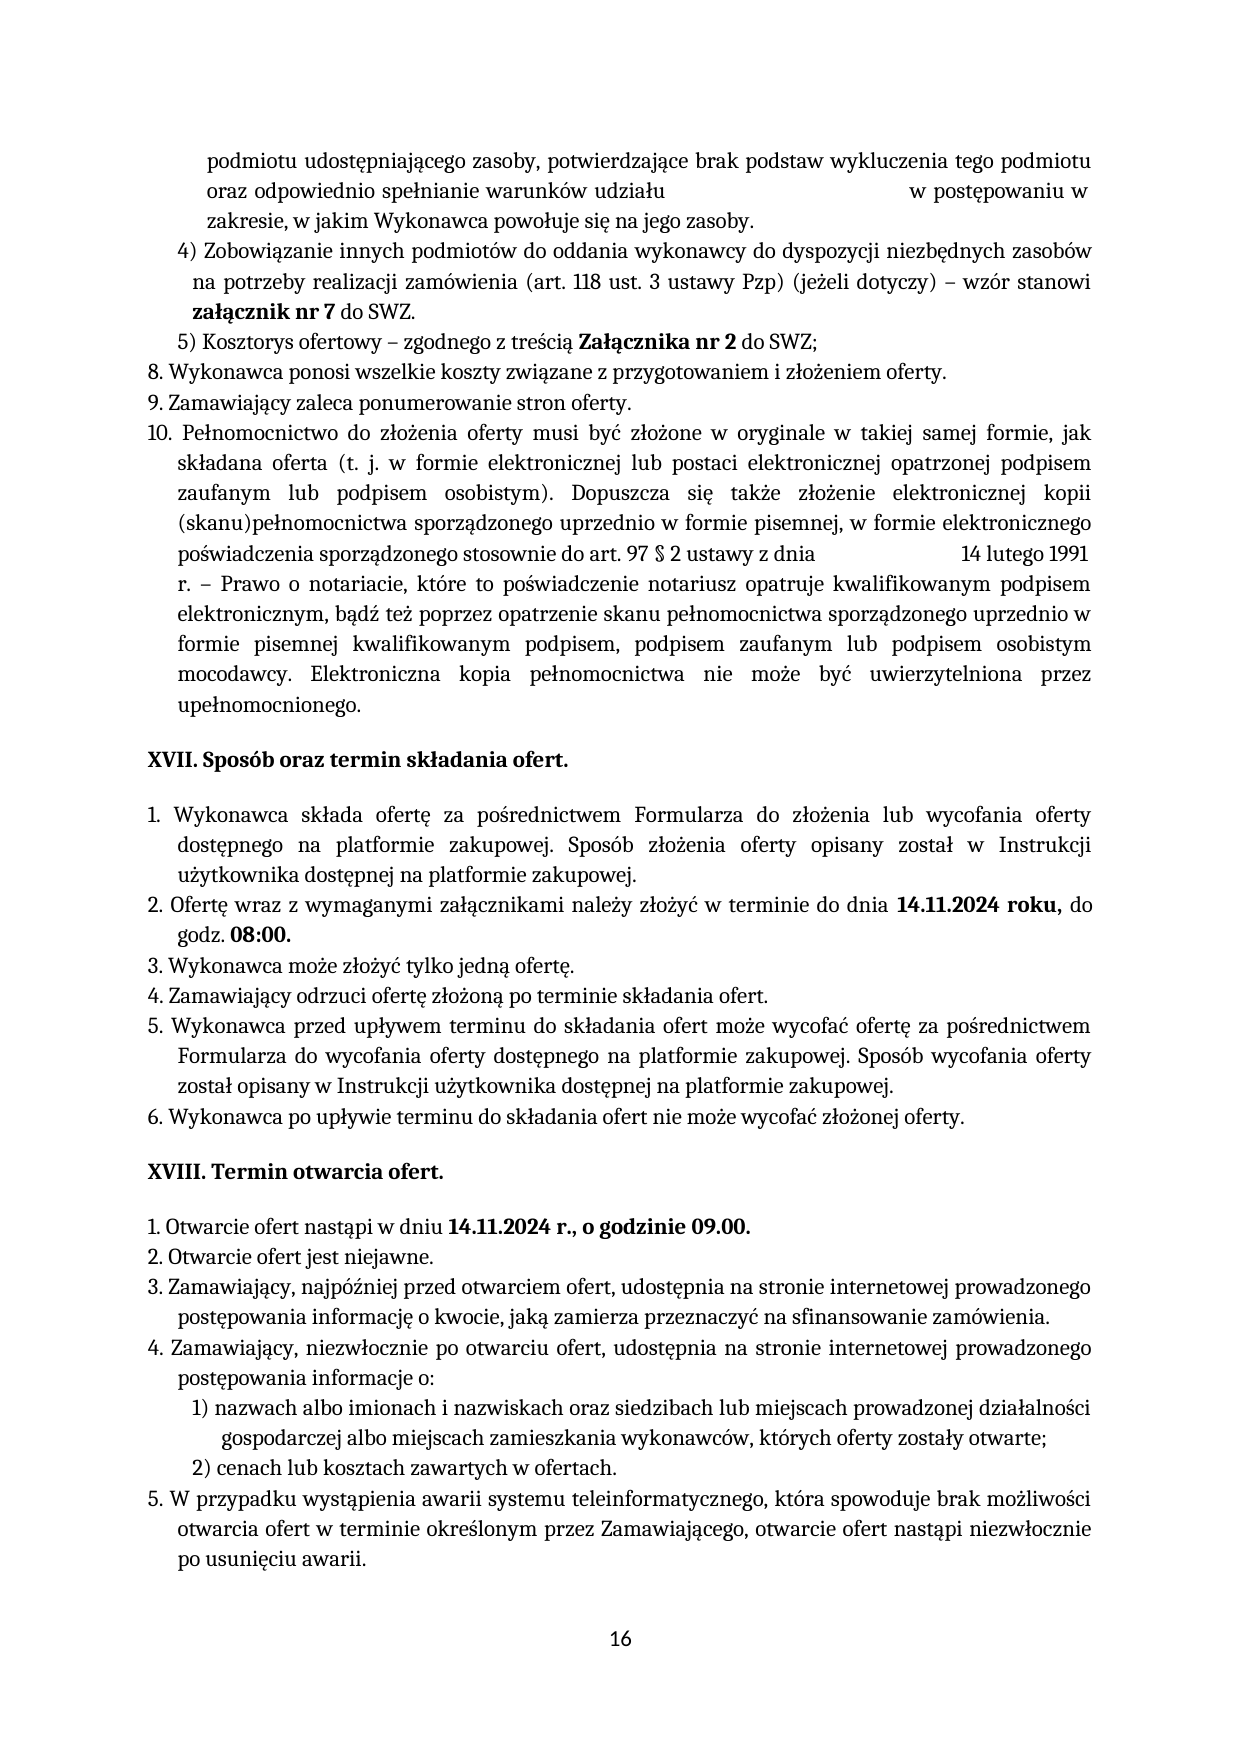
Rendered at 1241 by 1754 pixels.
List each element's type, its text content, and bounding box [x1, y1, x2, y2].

text 8. Wykonawca ponosi wszelkie koszty związane z przygotowaniem i złożeniem oferty. [148, 359, 1093, 385]
text 2. Otwarcie ofert jest niejawne. [148, 1244, 1093, 1270]
text 3. Zamawiający, najpóźniej przed otwarciem ofert, udostępnia na stronie internetowej prowadzonego postępowania informację o kwocie, jaką zamierza przeznaczyć na sfinansowanie zamówienia. [148, 1274, 1093, 1330]
text 6. Wykonawca po upływie terminu do składania ofert nie może wycofać złożonej oferty. [148, 1103, 1093, 1130]
text 3. Wykonawca może złożyć tylko jedną ofertę. [148, 952, 1093, 979]
text 1) nazwach albo imionach i nazwiskach oraz siedzibach lub miejscach prowadzonej działalności gospodarczej albo miejscach zamieszkania wykonawców, których oferty zostały otwarte; [192, 1395, 1093, 1451]
text 1. Wykonawca składa ofertę za pośrednictwem Formularza do złożenia lub wycofania oferty dostępnego na platformie zakupowej. Sposób złożenia oferty opisany został w Instrukcji użytkownika dostępnej na platformie zakupowej. [148, 801, 1093, 888]
text 2) cenach lub kosztach zawartych w ofertach. [192, 1455, 1093, 1481]
text XVIII. Termin otwarcia ofert. [148, 1159, 1093, 1185]
text 1. Otwarcie ofert nastąpi w dniu 14.11.2024 r., o godzinie 09.00. [148, 1213, 1093, 1240]
text 4) Zobowiązanie innych podmiotów do oddania wykonawcy do dyspozycji niezbędnych zasobów na potrzeby realizacji zamówienia (art. 118 ust. 3 ustawy Pzp) (jeżeli dotyczy) – wzór stanowi załącznik nr 7 do SWZ. [177, 238, 1093, 325]
text 10. Pełnomocnictwo do złożenia oferty musi być złożone w oryginale w takiej samej formie, jak składana oferta (t. j. w formie elektronicznej lub postaci elektronicznej opatrzonej podpisem zaufanym lub podpisem osobistym). Dopuszcza się także złożenie elektronicznej kopii (skanu)pełnomocnictwa sporządzonego uprzednio w formie pisemnej, w formie elektronicznego poświadczenia sporządzonego stosownie do art. 97 § 2 ustawy z dnia 14 lutego 1991 r. – Prawo o notariacie, które to poświadczenie notariusz opatruje kwalifikowanym podpisem elektronicznym, bądź też poprzez opatrzenie skanu pełnomocnictwa sporządzonego uprzednio w formie pisemnej kwalifikowanym podpisem, podpisem zaufanym lub podpisem osobistym mocodawcy. Elektroniczna kopia pełnomocnictwa nie może być uwierzytelniona przez upełnomocnionego. [148, 419, 1093, 718]
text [177, 148, 1093, 234]
text 4. Zamawiający, niezwłocznie po otwarciu ofert, udostępnia na stronie internetowej prowadzonego postępowania informacje o: [148, 1334, 1093, 1391]
text 5. Wykonawca przed upływem terminu do składania ofert może wycofać ofertę za pośrednictwem Formularza do wycofania oferty dostępnego na platformie zakupowej. Sposób wycofania oferty został opisany w Instrukcji użytkownika dostępnej na platformie zakupowej. [148, 1013, 1093, 1099]
text 9. Zamawiający zaleca ponumerowanie stron oferty. [148, 389, 1093, 416]
text 5) Kosztorys ofertowy – zgodnego z treścią Załącznika nr 2 do SWZ; [177, 329, 1093, 355]
text 2. Ofertę wraz z wymaganymi załącznikami należy złożyć w terminie do dnia 14.11.2024 roku, do godz. 08:00. [148, 892, 1093, 948]
text 5. W przypadku wystąpienia awarii systemu teleinformatycznego, która spowoduje brak możliwości otwarcia ofert w terminie określonym przez Zamawiającego, otwarcie ofert nastąpi niezwłocznie po usunięciu awarii. [148, 1485, 1093, 1572]
text 4. Zamawiający odrzuci ofertę złożoną po terminie składania ofert. [148, 983, 1093, 1009]
text XVII. Sposób oraz termin składania ofert. [148, 747, 1093, 773]
